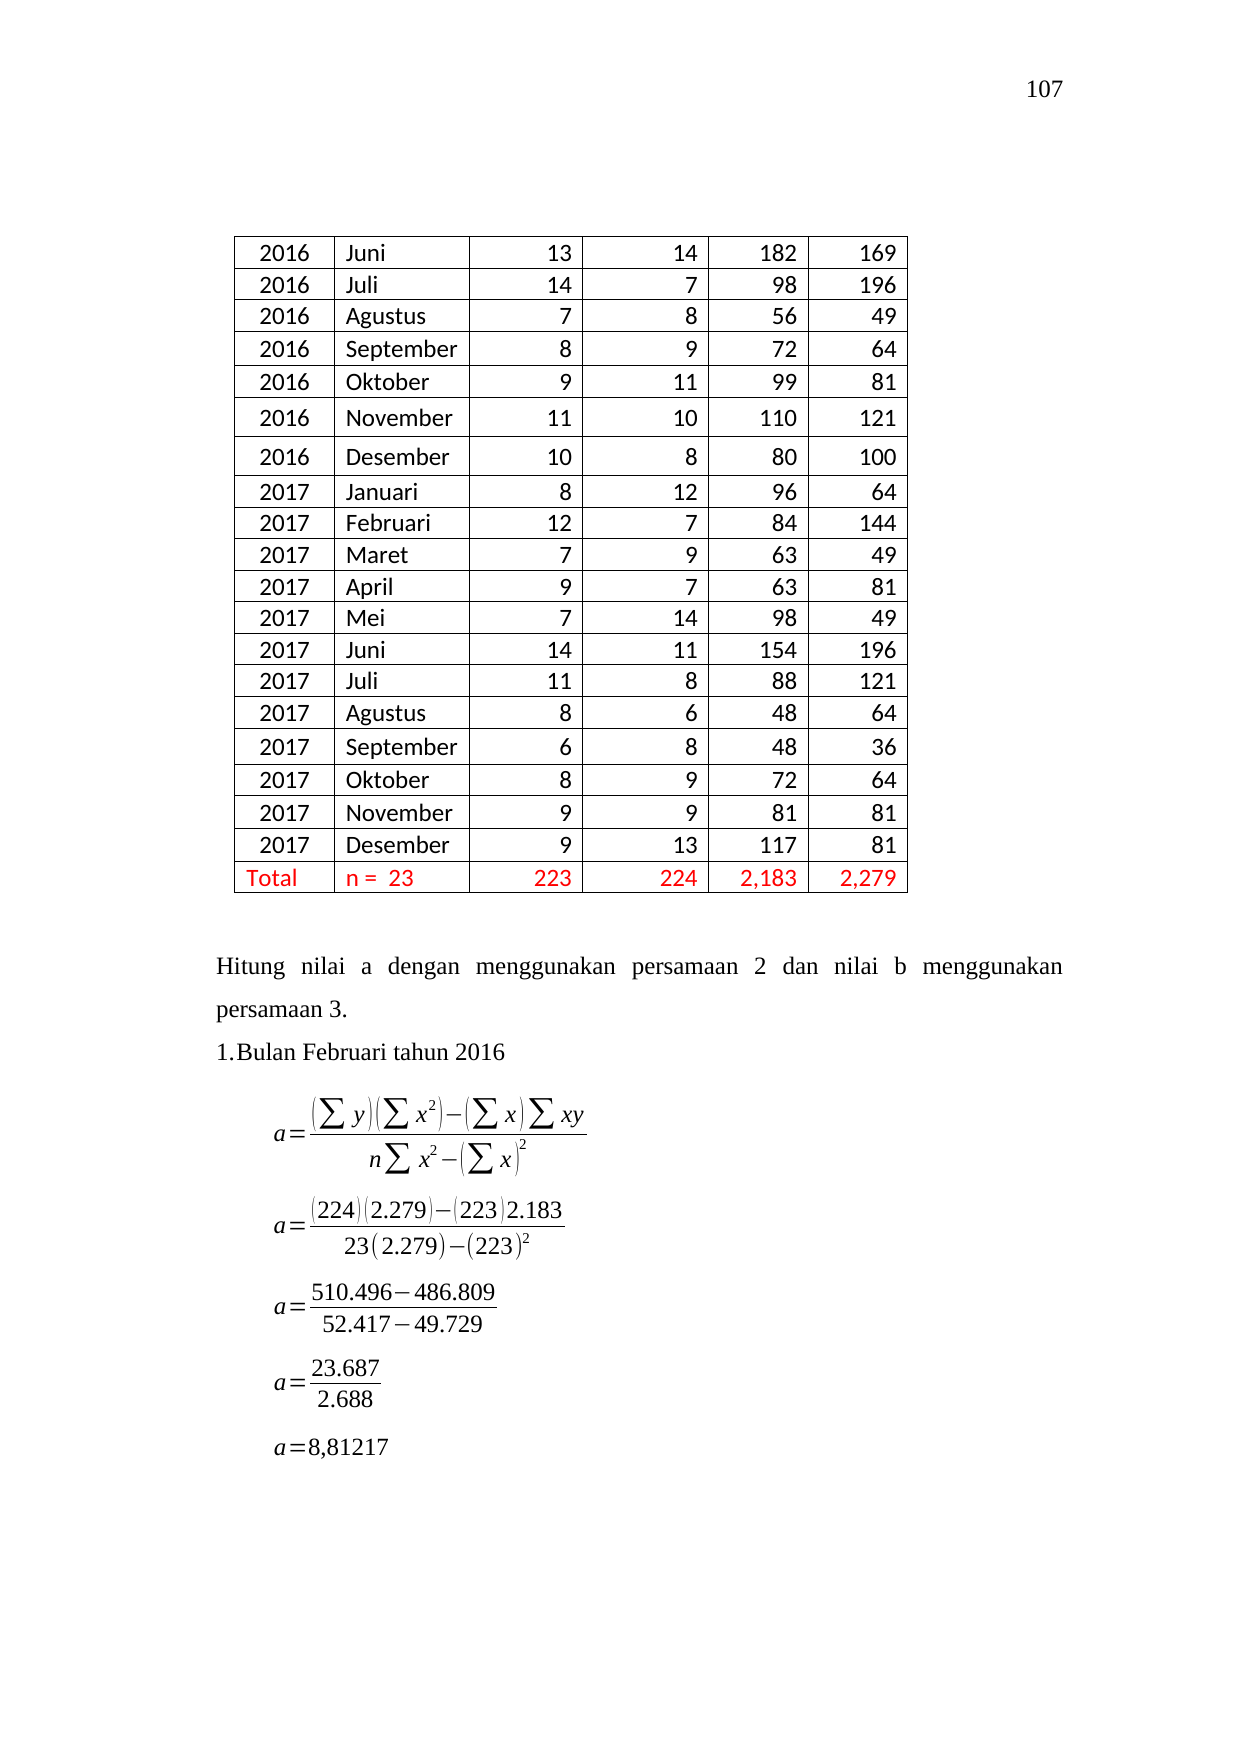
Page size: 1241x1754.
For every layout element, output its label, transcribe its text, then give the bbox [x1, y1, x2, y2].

table_cell 8 [583, 300, 708, 331]
table_cell 9 [470, 571, 582, 601]
table_cell 63 [709, 539, 808, 570]
table_cell 2016 [235, 237, 334, 268]
table_cell 81 [709, 796, 808, 828]
table_cell 80 [709, 437, 808, 475]
table_cell November [335, 398, 469, 436]
table_cell n = 23 [335, 862, 469, 892]
table_cell 64 [809, 332, 907, 365]
table_cell 7 [470, 602, 582, 633]
table_cell 9 [470, 829, 582, 861]
table_cell Agustus [335, 300, 469, 331]
table_cell 121 [809, 665, 907, 696]
table_cell 2017 [235, 634, 334, 664]
table_cell 48 [709, 697, 808, 727]
table_cell Oktober [335, 765, 469, 795]
table_cell 8 [470, 765, 582, 795]
table_cell 14 [583, 237, 708, 268]
table_cell 2016 [235, 437, 334, 475]
table_cell 84 [709, 508, 808, 538]
table_cell 154 [709, 634, 808, 664]
table_cell 8 [583, 665, 708, 696]
table_cell 2016 [235, 269, 334, 299]
table_cell 2017 [235, 829, 334, 861]
table_cell 13 [470, 237, 582, 268]
table_cell 49 [809, 300, 907, 331]
table_cell 121 [809, 398, 907, 436]
table_cell 49 [809, 602, 907, 633]
table_cell Juli [335, 665, 469, 696]
table_cell 9 [583, 765, 708, 795]
table_cell 11 [470, 398, 582, 436]
table_cell September [335, 332, 469, 365]
table_cell 11 [470, 665, 582, 696]
table_cell 96 [709, 476, 808, 507]
table_cell 81 [809, 829, 907, 861]
table_cell 11 [583, 634, 708, 664]
table_cell 88 [709, 665, 808, 696]
table_cell 63 [709, 571, 808, 601]
table_cell Februari [335, 508, 469, 538]
table_cell 2017 [235, 796, 334, 828]
table_cell 7 [583, 571, 708, 601]
table_cell 224 [583, 862, 708, 892]
table_cell 2017 [235, 508, 334, 538]
table_cell 98 [709, 269, 808, 299]
table_cell Oktober [335, 366, 469, 397]
table_cell 110 [709, 398, 808, 436]
table_cell 7 [583, 269, 708, 299]
table_cell 49 [809, 539, 907, 570]
table_cell 10 [583, 398, 708, 436]
table_cell 14 [470, 269, 582, 299]
table_cell 196 [809, 269, 907, 299]
table_cell 48 [709, 729, 808, 763]
table_cell Juni [335, 634, 469, 664]
table_cell 2017 [235, 765, 334, 795]
table_cell 98 [709, 602, 808, 633]
table_cell 36 [809, 729, 907, 763]
table_cell 6 [470, 729, 582, 763]
table_cell 9 [583, 539, 708, 570]
table_cell Mei [335, 602, 469, 633]
table_cell 12 [583, 476, 708, 507]
table_cell 2016 [235, 332, 334, 365]
table_cell 2016 [235, 300, 334, 331]
table_cell 13 [583, 829, 708, 861]
table_cell 2016 [235, 398, 334, 436]
table_cell November [335, 796, 469, 828]
table_cell 8 [470, 476, 582, 507]
table_cell 2016 [235, 366, 334, 397]
table_cell 2017 [235, 476, 334, 507]
table_cell 64 [809, 765, 907, 795]
table_cell 2017 [235, 602, 334, 633]
table_cell 223 [470, 862, 582, 892]
table_cell 12 [470, 508, 582, 538]
table_cell 9 [470, 796, 582, 828]
table_cell 144 [809, 508, 907, 538]
table_cell Desember [335, 829, 469, 861]
table_cell 11 [583, 366, 708, 397]
table_cell 182 [709, 237, 808, 268]
table_cell 8 [470, 332, 582, 365]
table_cell 81 [809, 366, 907, 397]
table_cell April [335, 571, 469, 601]
table_cell 64 [809, 476, 907, 507]
table_cell 72 [709, 332, 808, 365]
table_cell Maret [335, 539, 469, 570]
list Hitung nilai a dengan menggunakan persamaan 2 dan nilai b menggunakan persamaan 3. [216, 951, 1063, 1023]
table_cell 2,279 [809, 862, 907, 892]
table_cell September [335, 729, 469, 763]
table_cell Agustus [335, 697, 469, 727]
table_cell 72 [709, 765, 808, 795]
table_cell 10 [470, 437, 582, 475]
table_cell 7 [470, 300, 582, 331]
table_cell Juni [335, 237, 469, 268]
table_cell 100 [809, 437, 907, 475]
table_cell 117 [709, 829, 808, 861]
table_cell 56 [709, 300, 808, 331]
table_cell 9 [583, 332, 708, 365]
table_cell 14 [470, 634, 582, 664]
table_cell 6 [583, 697, 708, 727]
table_cell 81 [809, 571, 907, 601]
table_cell 2017 [235, 729, 334, 763]
list Bulan Februari tahun 2016 [216, 1037, 1063, 1066]
table_cell Januari [335, 476, 469, 507]
table_cell 8 [583, 437, 708, 475]
table_cell 81 [809, 796, 907, 828]
table_cell 64 [809, 697, 907, 727]
table_cell 2,183 [709, 862, 808, 892]
table_cell 2017 [235, 697, 334, 727]
table_cell 9 [583, 796, 708, 828]
table_cell 169 [809, 237, 907, 268]
table_cell 2017 [235, 665, 334, 696]
table_cell 7 [470, 539, 582, 570]
table_cell Desember [335, 437, 469, 475]
table_cell 2017 [235, 571, 334, 601]
table_cell 8 [583, 729, 708, 763]
table_cell Juli [335, 269, 469, 299]
table_cell 14 [583, 602, 708, 633]
table_cell Total [235, 862, 334, 892]
table_cell 2017 [235, 539, 334, 570]
table_cell 9 [470, 366, 582, 397]
table_cell 7 [583, 508, 708, 538]
table_cell 196 [809, 634, 907, 664]
table_cell 99 [709, 366, 808, 397]
table_cell 8 [470, 697, 582, 727]
